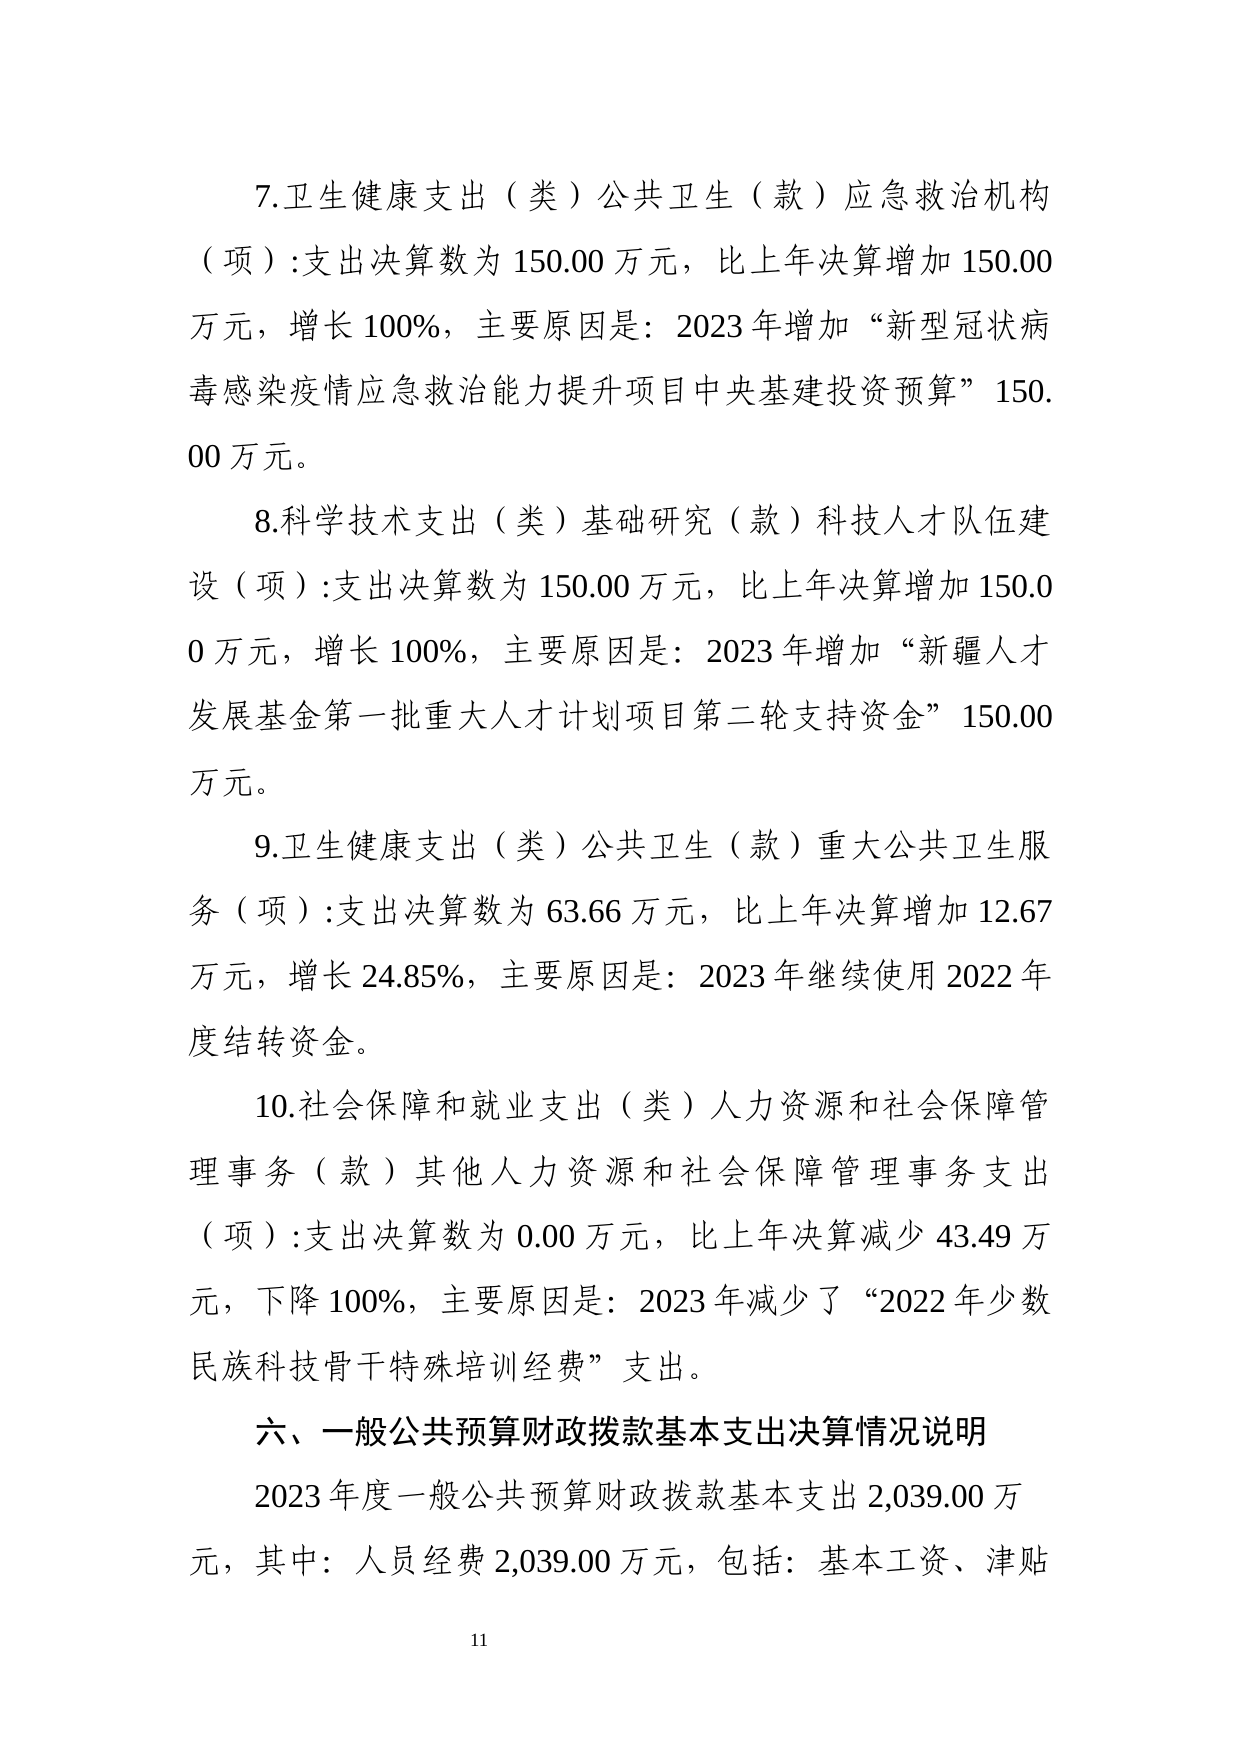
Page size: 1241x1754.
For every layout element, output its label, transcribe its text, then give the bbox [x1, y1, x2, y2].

text 7.卫生健康支出（类）公共卫生（款）应急救治机构（项）:支出决算数为150.00万元，比上年决算增加150.00万元，增长100%，主要原因是：2023年增加“新型冠状病毒感染疫情应急救治能力提升项目中央基建投资预算”150.00万元。 [187, 162, 1053, 487]
text 六、一般公共预算财政拨款基本支出决算情况说明 [187, 1397, 1053, 1462]
text 9.卫生健康支出（类）公共卫生（款）重大公共卫生服务（项）:支出决算数为63.66万元，比上年决算增加12.67万元，增长24.85%，主要原因是：2023年继续使用2022年度结转资金。 [187, 812, 1053, 1072]
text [187, 1462, 1053, 1592]
text 8.科学技术支出（类）基础研究（款）科技人才队伍建设（项）:支出决算数为150.00万元，比上年决算增加150.00万元，增长100%，主要原因是：2023年增加“新疆人才发展基金第一批重大人才计划项目第二轮支持资金”150.00万元。 [187, 487, 1053, 812]
text 10.社会保障和就业支出（类）人力资源和社会保障管理事务（款）其他人力资源和社会保障管理事务支出（项）:支出决算数为0.00万元，比上年决算减少43.49万元，下降100%，主要原因是：2023年减少了“2022年少数民族科技骨干特殊培训经费”支出。 [187, 1072, 1053, 1397]
